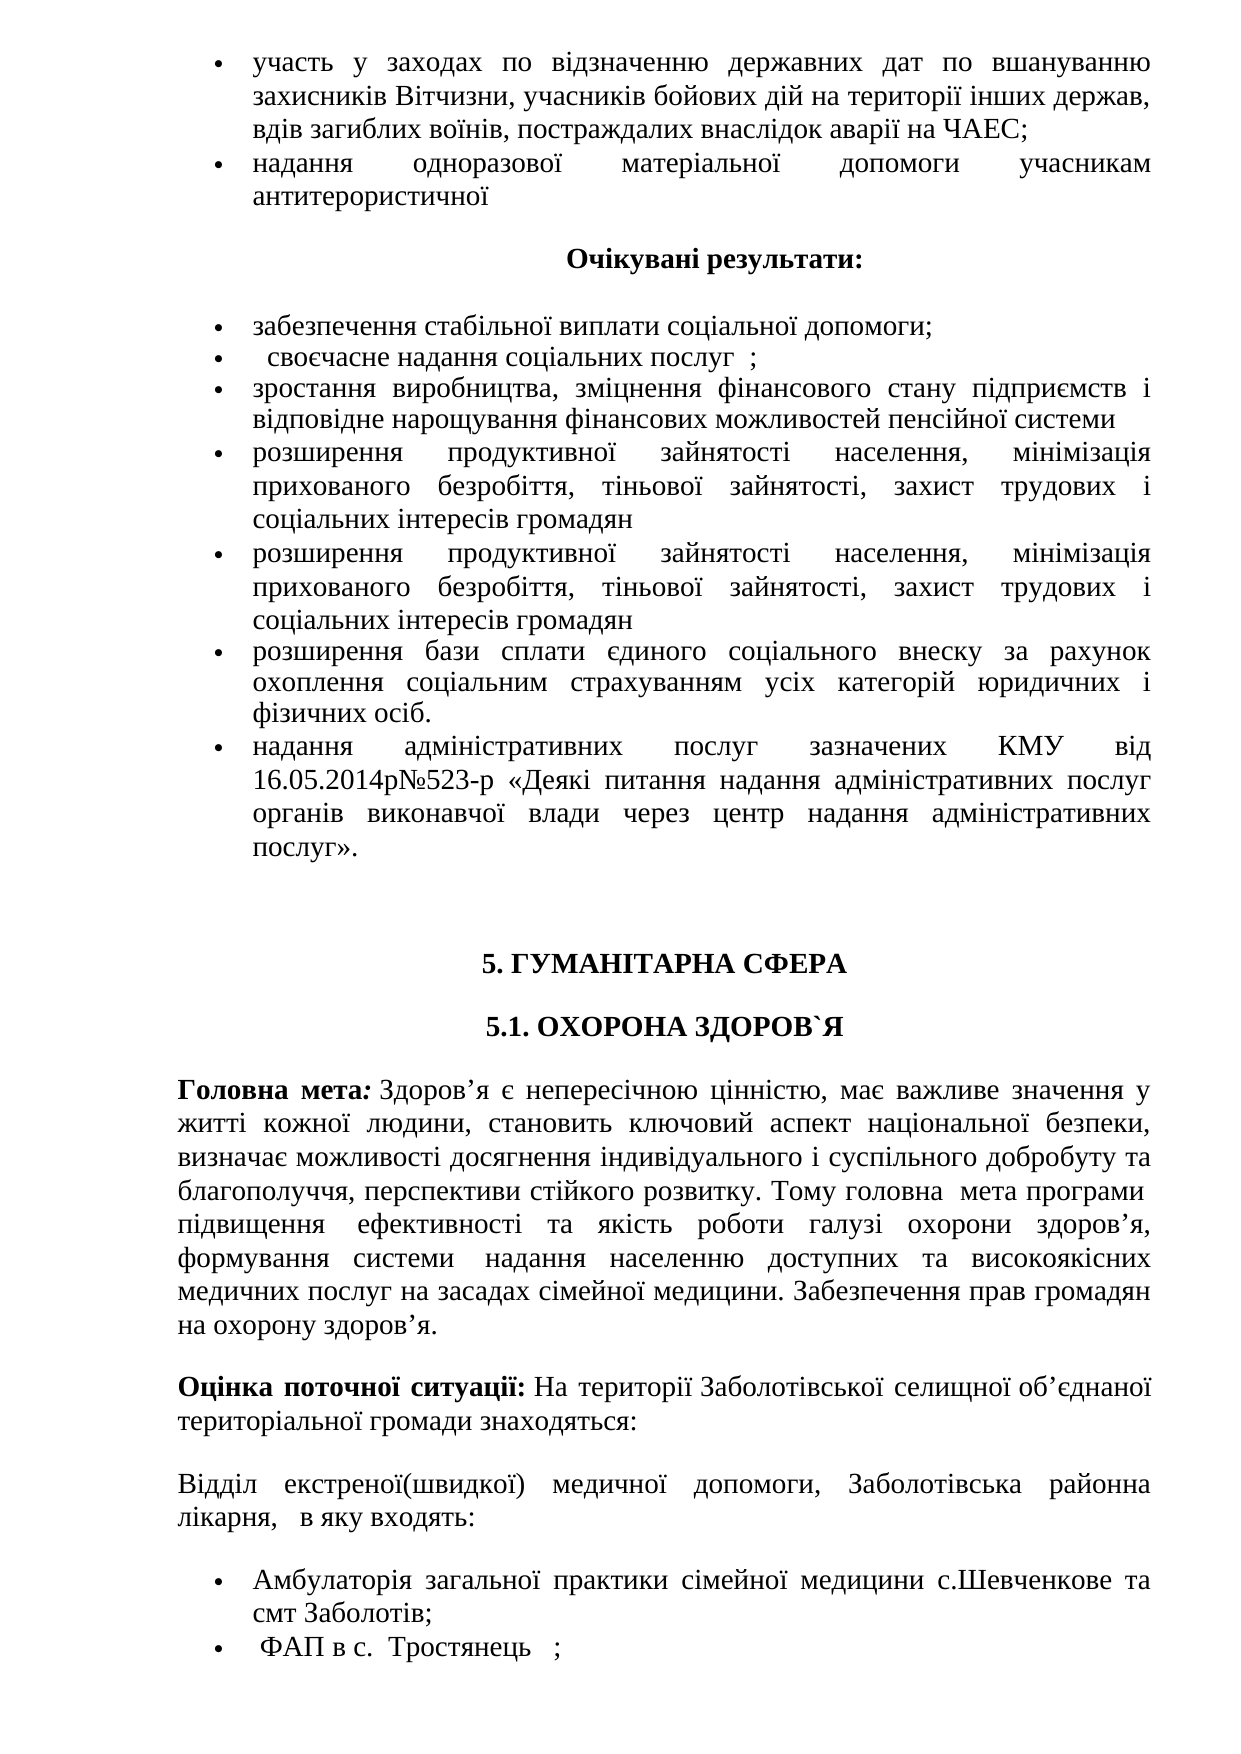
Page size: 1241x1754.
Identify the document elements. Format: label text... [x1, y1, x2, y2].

list розширення продуктивної зайнятості населення, мінімізація прихованого безробіття, тіньової зайнятості, захист трудових і соціальних інтересів громадян [215, 535, 1152, 636]
list Очікувані результати: [252, 241, 1152, 275]
text Оцінка поточної ситуації: На території Заболотівської селищної об’єднаної територіальної громади знаходяться: [177, 1369, 1152, 1437]
list участь у заходах по відзначенню державних дат по вшануванню захисників Вітчизни, учасників бойових дій на території інших держав, вдів загиблих воїнів, постраждалих внаслідок аварії на ЧАЕС; [215, 44, 1152, 145]
list надання адміністративних послуг зазначених КМУ від 16.05.2014р№523-р «Деякі питання надання адміністративних послуг органів виконавчої влади через центр надання адміністративних послуг». [215, 728, 1152, 863]
list надання одноразової матеріальної допомоги учасникам антитерористичної [215, 145, 1152, 212]
text 5.1. ОХОРОНА ЗДОРОВ`Я [177, 1009, 1152, 1043]
list Амбулаторія загальної практики сімейної медицини с.Шевченкове та смт Заболотів; [215, 1562, 1152, 1629]
text Відділ екстреної(швидкої) медичної допомоги, Заболотівська районна лікарня, в яку входять: [177, 1466, 1152, 1533]
text Головна мета: Здоров’я є непересічною цінністю, має важливе значення у житті кожної людини, становить ключовий аспект національної безпеки, визначає можливості досягнення індивідуального і суспільного добробуту та благополуччя, перспективи стійкого розвитку. Тому головна мета програми підвищення ефективності та якість роботи галузі охорони здоров’я, формування системи надання населенню доступних та високоякісних медичних послуг на засадах сімейної медицини. Забезпечення прав громадян на охорону здоров’я. [177, 1072, 1152, 1340]
text 5. ГУМАНІТАРНА СФЕРА [177, 947, 1152, 980]
list ФАП в с. Тростянець ; [215, 1629, 1152, 1663]
list своєчасне надання соціальних послуг ; [215, 342, 1152, 373]
list зростання виробництва, зміцнення фінансового стану підприємств і відповідне нарощування фінансових можливостей пенсійної системи [215, 373, 1152, 434]
list розширення продуктивної зайнятості населення, мінімізація прихованого безробіття, тіньової зайнятості, захист трудових і соціальних інтересів громадян [215, 434, 1152, 535]
list розширення бази сплати єдиного соціального внеску за рахунок охоплення соціальним страхуванням усіх категорій юридичних і фізичних осіб. [215, 636, 1152, 728]
list забезпечення стабільної виплати соціальної допомоги; [215, 308, 1152, 342]
